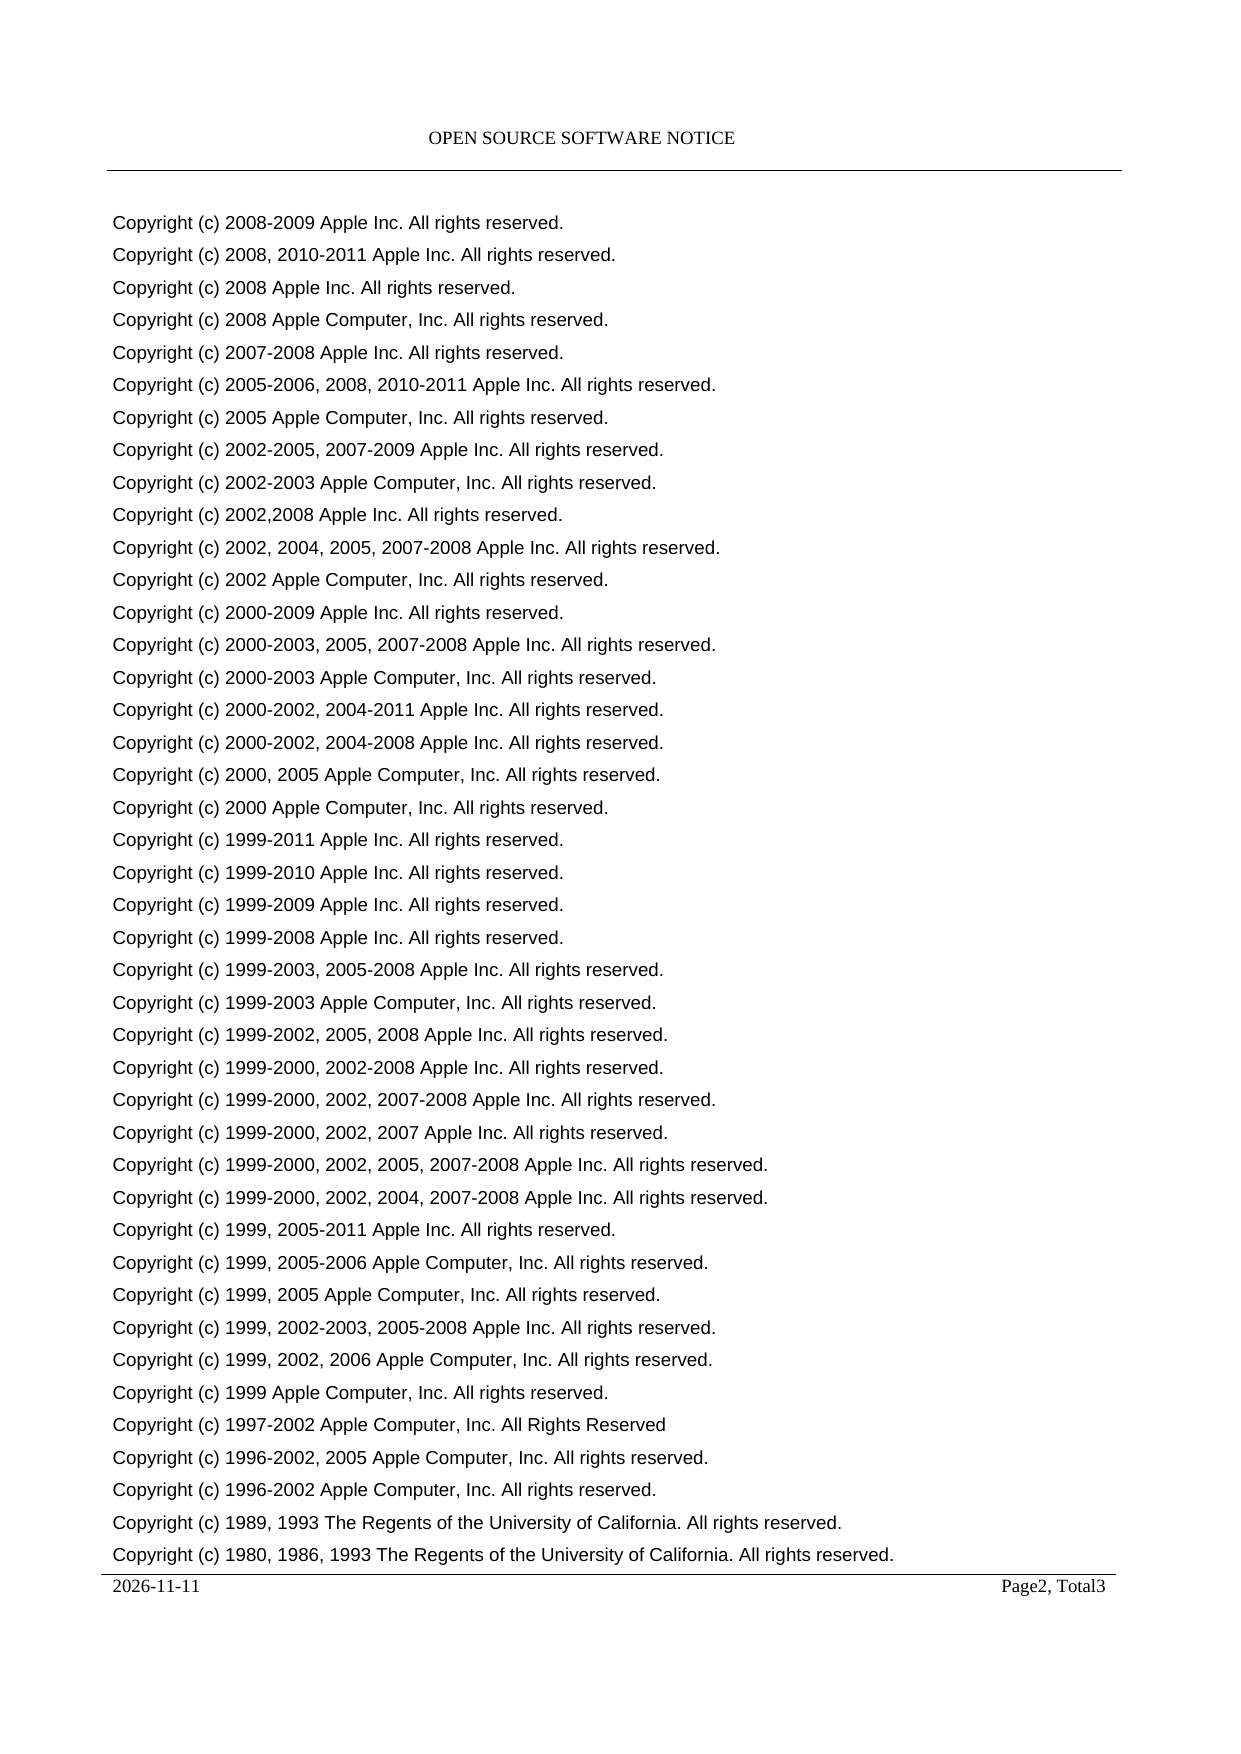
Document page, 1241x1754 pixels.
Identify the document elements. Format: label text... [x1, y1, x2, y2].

text Copyright (c) 2000-2002, 2004-2008 Apple Inc. All rights reserved. [112, 726, 1128, 759]
text Copyright (c) 1999, 2002, 2006 Apple Computer, Inc. All rights reserved. [112, 1344, 1128, 1376]
text Copyright (c) 1999-2000, 2002, 2005, 2007-2008 Apple Inc. All rights reserved. [112, 1149, 1128, 1181]
text Copyright (c) 1999-2010 Apple Inc. All rights reserved. [112, 856, 1128, 889]
text Copyright (c) 1999-2000, 2002, 2007-2008 Apple Inc. All rights reserved. [112, 1084, 1128, 1116]
text Copyright (c) 1999 Apple Computer, Inc. All rights reserved. [112, 1376, 1128, 1409]
text Copyright (c) 1996-2002 Apple Computer, Inc. All rights reserved. [112, 1474, 1128, 1506]
text Copyright (c) 2002-2003 Apple Computer, Inc. All rights reserved. [112, 466, 1128, 499]
text Copyright (c) 2000-2003 Apple Computer, Inc. All rights reserved. [112, 661, 1128, 694]
text Copyright (c) 1999, 2002-2003, 2005-2008 Apple Inc. All rights reserved. [112, 1311, 1128, 1344]
text Copyright (c) 1999-2009 Apple Inc. All rights reserved. [112, 889, 1128, 921]
text Copyright (c) 2008 Apple Computer, Inc. All rights reserved. [112, 304, 1128, 336]
text Copyright (c) 2005 Apple Computer, Inc. All rights reserved. [112, 401, 1128, 434]
text Copyright (c) 2008-2009 Apple Inc. All rights reserved. [112, 206, 1128, 239]
text Copyright (c) 1999-2000, 2002, 2007 Apple Inc. All rights reserved. [112, 1116, 1128, 1149]
text Copyright (c) 2008 Apple Inc. All rights reserved. [112, 271, 1128, 304]
text Copyright (c) 1980, 1986, 1993 The Regents of the University of California. All rights reserved. [112, 1539, 1128, 1571]
text Copyright (c) 1996-2002, 2005 Apple Computer, Inc. All rights reserved. [112, 1441, 1128, 1474]
text Copyright (c) 2000 Apple Computer, Inc. All rights reserved. [112, 791, 1128, 824]
text Copyright (c) 1999, 2005-2006 Apple Computer, Inc. All rights reserved. [112, 1246, 1128, 1279]
text Copyright (c) 1999, 2005 Apple Computer, Inc. All rights reserved. [112, 1279, 1128, 1311]
text Copyright (c) 1989, 1993 The Regents of the University of California. All rights reserved. [112, 1506, 1128, 1539]
text Copyright (c) 2000, 2005 Apple Computer, Inc. All rights reserved. [112, 759, 1128, 791]
text Copyright (c) 1999-2000, 2002, 2004, 2007-2008 Apple Inc. All rights reserved. [112, 1181, 1128, 1214]
text Copyright (c) 2002,2008 Apple Inc. All rights reserved. [112, 499, 1128, 531]
text Copyright (c) 1997-2002 Apple Computer, Inc. All Rights Reserved [112, 1409, 1128, 1441]
text Copyright (c) 2002 Apple Computer, Inc. All rights reserved. [112, 564, 1128, 596]
text Copyright (c) 2005-2006, 2008, 2010-2011 Apple Inc. All rights reserved. [112, 369, 1128, 401]
text Copyright (c) 2007-2008 Apple Inc. All rights reserved. [112, 336, 1128, 369]
text Copyright (c) 2002, 2004, 2005, 2007-2008 Apple Inc. All rights reserved. [112, 531, 1128, 564]
text Copyright (c) 1999-2003 Apple Computer, Inc. All rights reserved. [112, 986, 1128, 1019]
text Copyright (c) 1999-2008 Apple Inc. All rights reserved. [112, 921, 1128, 954]
text Copyright (c) 2008, 2010-2011 Apple Inc. All rights reserved. [112, 239, 1128, 271]
text Copyright (c) 2000-2003, 2005, 2007-2008 Apple Inc. All rights reserved. [112, 629, 1128, 661]
text Copyright (c) 2000-2009 Apple Inc. All rights reserved. [112, 596, 1128, 629]
text Copyright (c) 1999-2003, 2005-2008 Apple Inc. All rights reserved. [112, 954, 1128, 986]
text Copyright (c) 1999-2002, 2005, 2008 Apple Inc. All rights reserved. [112, 1019, 1128, 1051]
text Copyright (c) 1999-2000, 2002-2008 Apple Inc. All rights reserved. [112, 1051, 1128, 1084]
text Copyright (c) 1999-2011 Apple Inc. All rights reserved. [112, 824, 1128, 856]
text Copyright (c) 2000-2002, 2004-2011 Apple Inc. All rights reserved. [112, 694, 1128, 726]
text Copyright (c) 2002-2005, 2007-2009 Apple Inc. All rights reserved. [112, 434, 1128, 466]
text Copyright (c) 1999, 2005-2011 Apple Inc. All rights reserved. [112, 1214, 1128, 1246]
